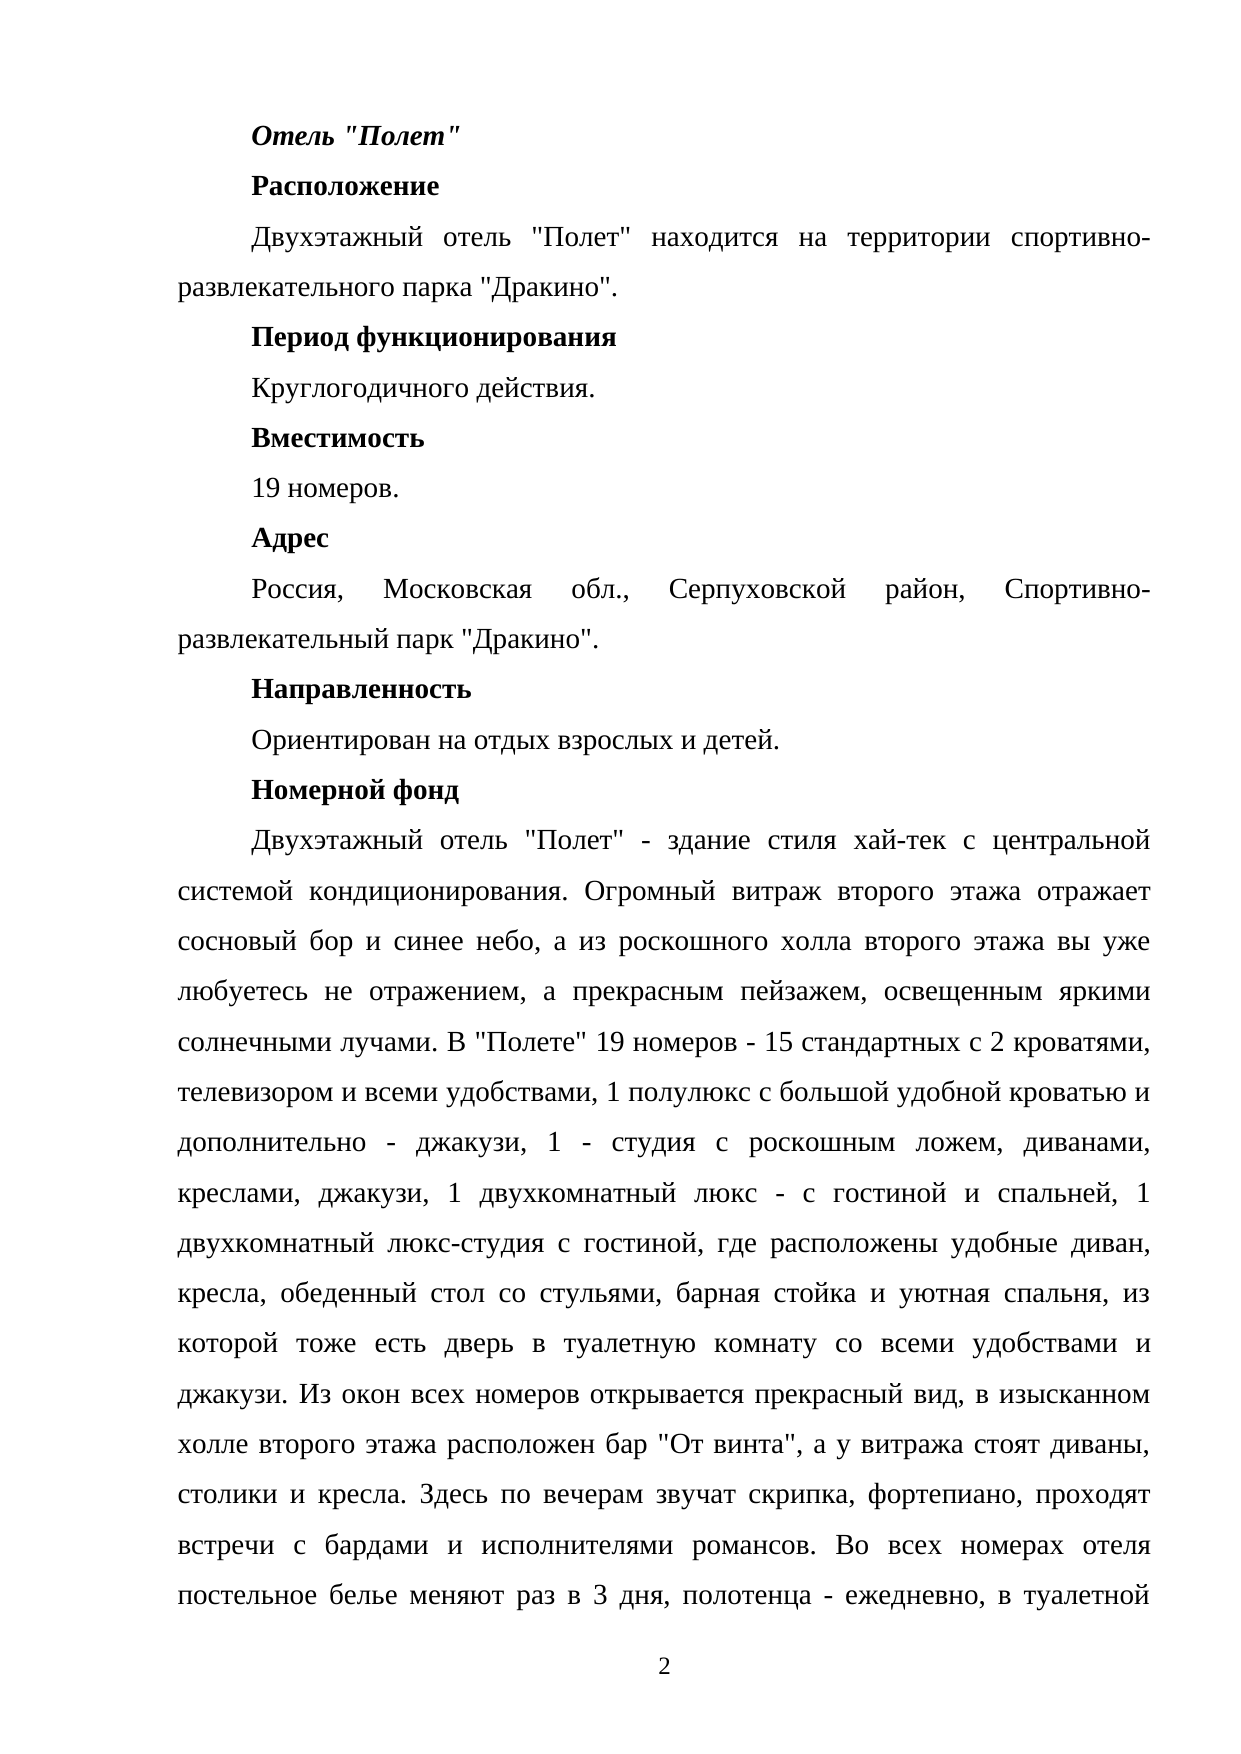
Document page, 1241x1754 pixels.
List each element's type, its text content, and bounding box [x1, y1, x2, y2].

text Адрес [177, 521, 1152, 554]
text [177, 822, 1152, 1611]
text Круглогодичного действия. [177, 370, 1152, 403]
text Период функционирования [177, 319, 1152, 353]
text Номерной фонд [177, 772, 1152, 806]
text Отель "Полет" [177, 118, 1152, 152]
text Вместимость [177, 420, 1152, 453]
text Расположение [177, 168, 1152, 202]
text Россия, Московская обл., Серпуховской район, Спортивно-развлекательный парк "Дракино". [177, 571, 1152, 655]
text Направленность [177, 672, 1152, 705]
text Двухэтажный отель "Полет" находится на территории спортивно-развлекательного парка "Дракино". [177, 219, 1152, 303]
text 19 номеров. [177, 470, 1152, 504]
text Ориентирован на отдых взрослых и детей. [177, 722, 1152, 755]
